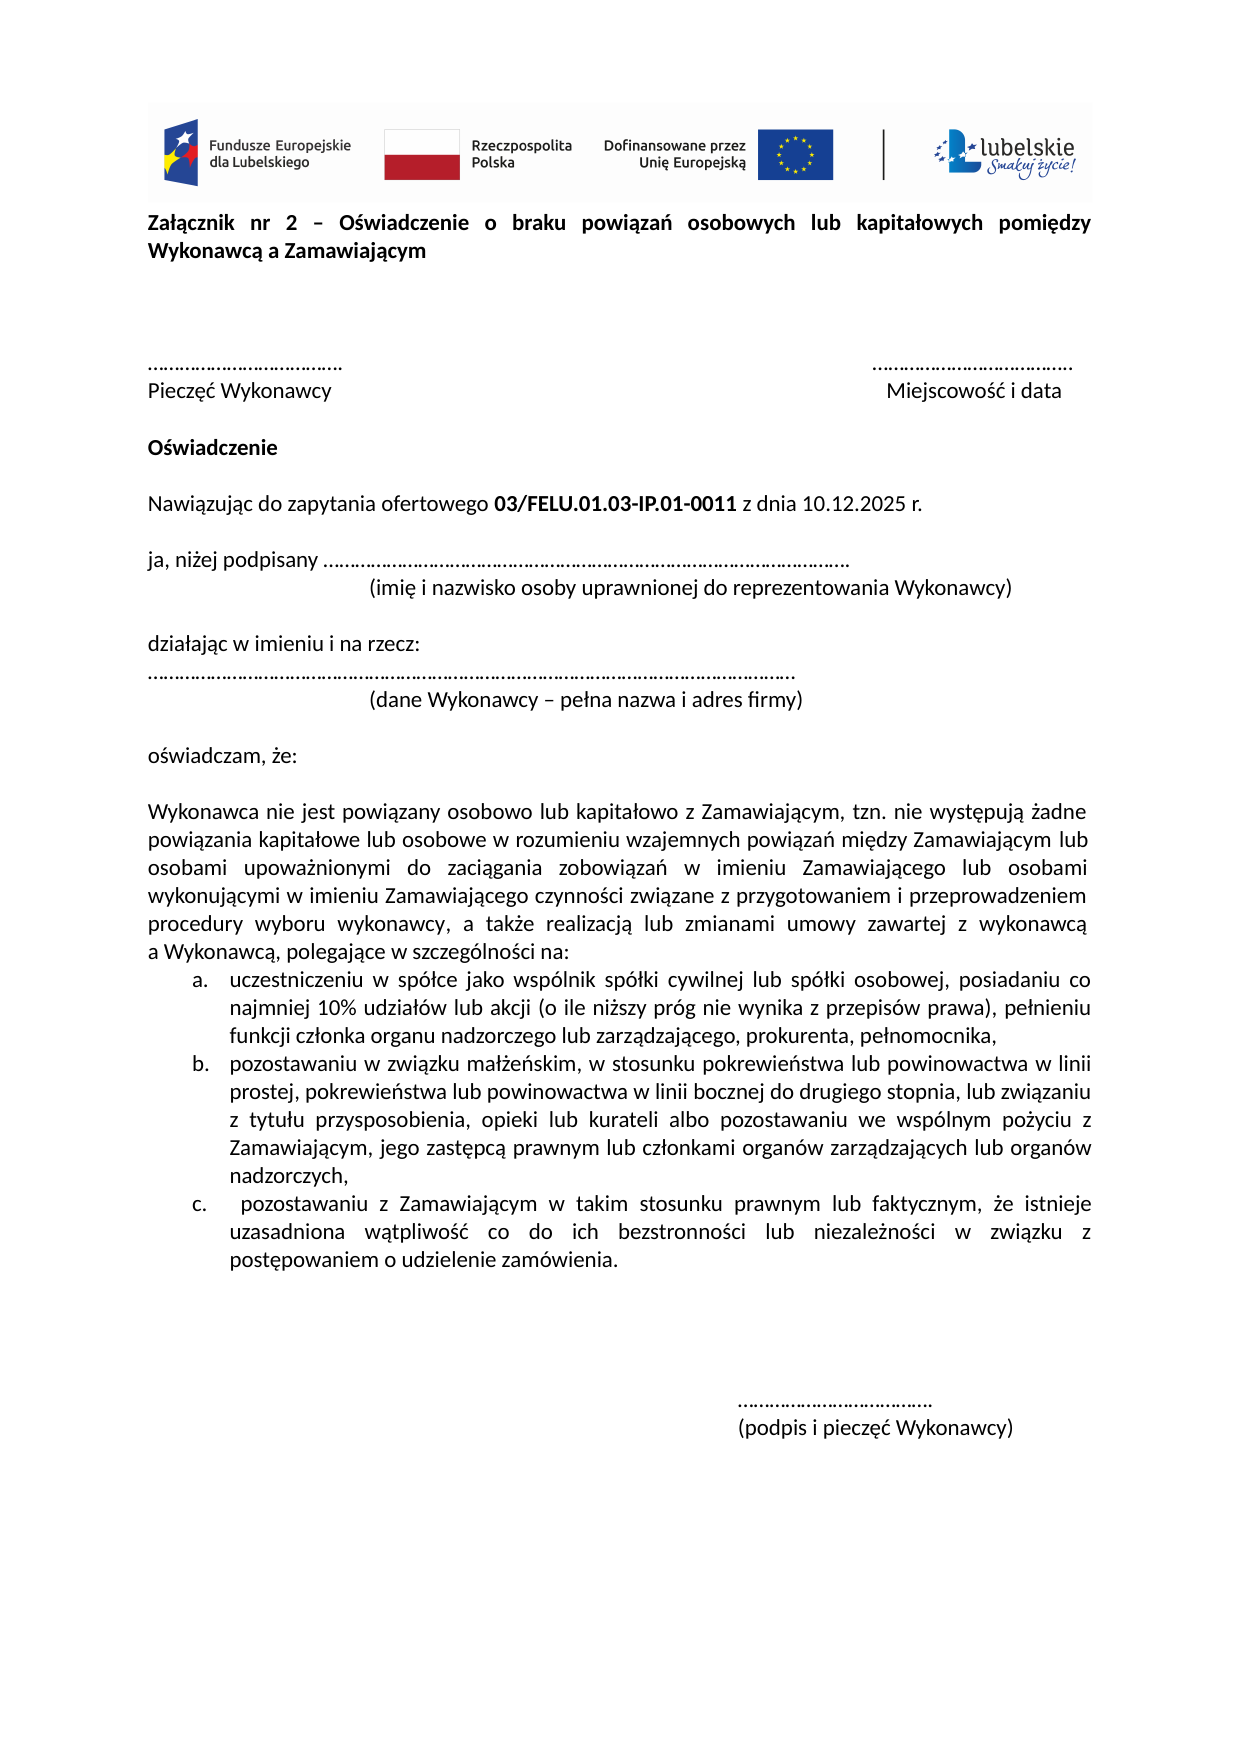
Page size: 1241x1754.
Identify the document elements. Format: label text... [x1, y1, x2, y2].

picture [147, 102, 1093, 203]
list uczestniczeniu w spółce jako wspólnik spółki cywilnej lub spółki osobowej, posiadaniu co najmniej 10% udziałów lub akcji (o ile niższy próg nie wynika z przepisów prawa), pełnieniu funkcji członka organu nadzorczego lub zarządzającego, prokurenta, pełnomocnika, [192, 965, 1093, 1049]
text (imię i nazwisko osoby uprawnionej do reprezentowania Wykonawcy) [295, 573, 1093, 601]
text ja, niżej podpisany ………………………………………………………………………………………. [148, 545, 1093, 573]
text (podpis i pieczęć Wykonawcy) [738, 1413, 1093, 1441]
list pozostawaniu w związku małżeńskim, w stosunku pokrewieństwa lub powinowactwa w linii prostej, pokrewieństwa lub powinowactwa w linii bocznej do drugiego stopnia, lub związaniu z tytułu przysposobienia, opieki lub kurateli albo pozostawaniu we wspólnym pożyciu z Zamawiającym, jego zastępcą prawnym lub członkami organów zarządzających lub organów nadzorczych, [192, 1049, 1093, 1189]
text Oświadczenie [148, 433, 1093, 461]
text oświadczam, że: [148, 741, 1093, 769]
list pozostawaniu z Zamawiającym w takim stosunku prawnym lub faktycznym, że istnieje uzasadniona wątpliwość co do ich bezstronności lub niezależności w związku z postępowaniem o udzielenie zamówienia. [192, 1189, 1093, 1273]
text działając w imieniu i na rzecz: [148, 629, 1093, 657]
text …………………………………………………………………………………………………………… [148, 657, 1093, 685]
text Wykonawca nie jest powiązany osobowo lub kapitałowo z Zamawiającym, tzn. nie występują żadne powiązania kapitałowe lub osobowe w rozumieniu wzajemnych powiązań między Zamawiającym lub osobami upoważnionymi do zaciągania zobowiązań w imieniu Zamawiającego lub osobami wykonującymi w imieniu Zamawiającego czynności związane z przygotowaniem i przeprowadzeniem procedury wyboru wykonawcy, a także realizacją lub zmianami umowy zawartej z wykonawcą a Wykonawcą, polegające w szczególności na: [148, 797, 1088, 965]
text Pieczęć Wykonawcy Miejscowość i data [148, 377, 1093, 404]
text Nawiązując do zapytania ofertowego 03/FELU.01.03-IP.01-0011 z dnia 10.12.2025 r. [148, 489, 1093, 517]
text (dane Wykonawcy – pełna nazwa i adres firmy) [295, 685, 1093, 713]
text ………………………………. ……………………………….. [148, 348, 1093, 377]
text Załącznik nr 2 – Oświadczenie o braku powiązań osobowych lub kapitałowych pomiędzy Wykonawcą a Zamawiającym [148, 208, 1093, 264]
text ………………………………. [738, 1385, 1093, 1413]
